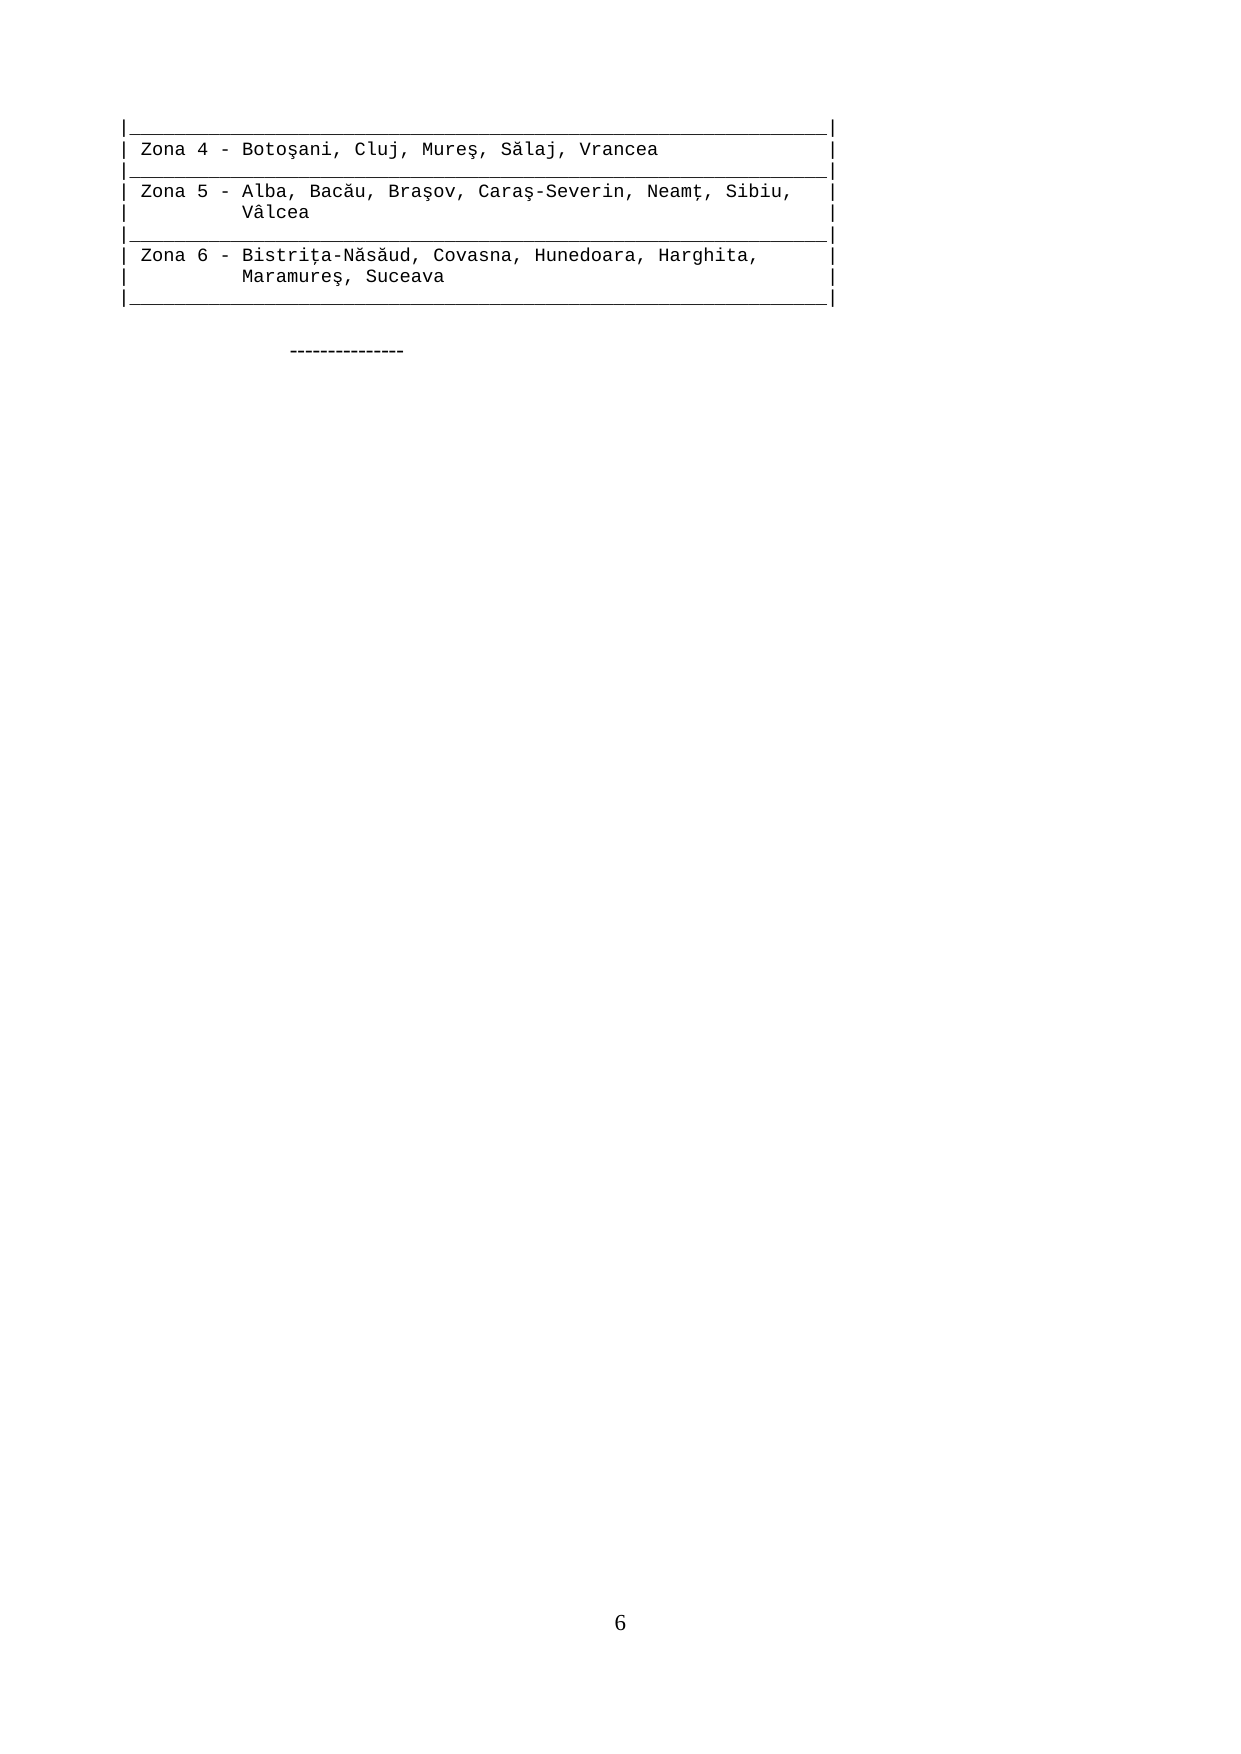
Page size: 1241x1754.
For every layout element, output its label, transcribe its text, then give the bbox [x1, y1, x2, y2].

text | Zona 4 - Botoşani, Cluj, Mureş, Sălaj, Vrancea | [118, 139, 1122, 161]
text | Zona 5 - Alba, Bacău, Braşov, Caraş-Severin, Neamţ, Sibiu, | [118, 182, 1122, 203]
text --------------- [118, 336, 1122, 362]
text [118, 118, 1122, 139]
text |______________________________________________________________| [118, 288, 1122, 309]
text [118, 161, 1122, 182]
text |______________________________________________________________| [118, 224, 1122, 246]
text | Zona 6 - Bistriţa-Năsăud, Covasna, Hunedoara, Harghita, | [118, 246, 1122, 267]
text | Vâlcea | [118, 203, 1122, 224]
text | Maramureş, Suceava | [118, 267, 1122, 288]
